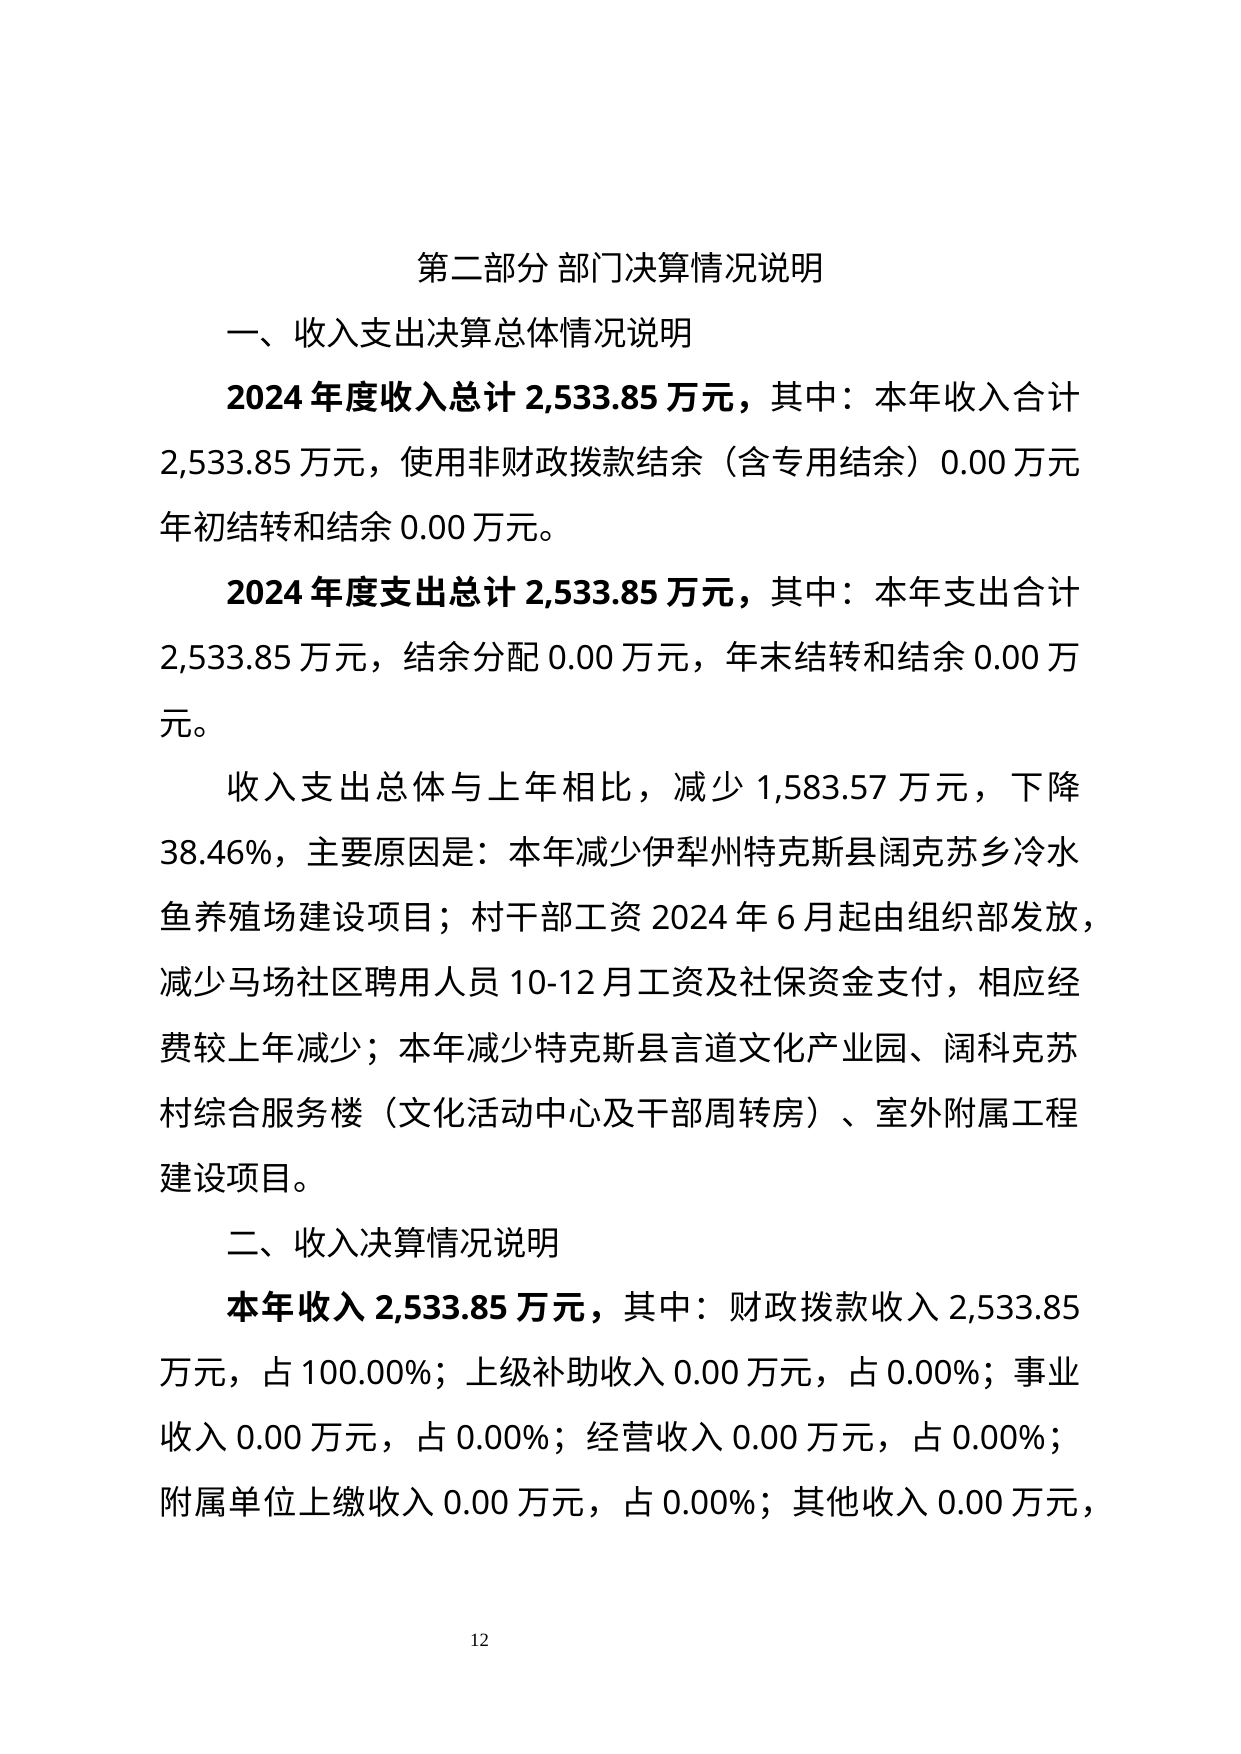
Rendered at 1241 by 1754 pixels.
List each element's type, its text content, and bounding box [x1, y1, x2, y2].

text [159, 1273, 1081, 1533]
text 二、收入决算情况说明 [159, 1208, 1081, 1273]
text 第二部分 部门决算情况说明 [159, 233, 1081, 298]
text 收入支出总体与上年相比，减少1,583.57万元，下降38.46%，主要原因是：本年减少伊犁州特克斯县阔克苏乡冷水鱼养殖场建设项目；村干部工资2024年6月起由组织部发放，减少马场社区聘用人员10-12月工资及社保资金支付，相应经费较上年减少；本年减少特克斯县言道文化产业园、阔科克苏村综合服务楼（文化活动中心及干部周转房）、室外附属工程建设项目。 [159, 753, 1081, 1208]
text 2024年度收入总计2,533.85万元，其中：本年收入合计2,533.85万元，使用非财政拨款结余（含专用结余）0.00万元，年初结转和结余0.00万元。 [159, 363, 1081, 558]
text 2024年度支出总计2,533.85万元，其中：本年支出合计2,533.85万元，结余分配0.00万元，年末结转和结余0.00万元。 [159, 558, 1081, 753]
text 一、收入支出决算总体情况说明 [159, 298, 1081, 363]
